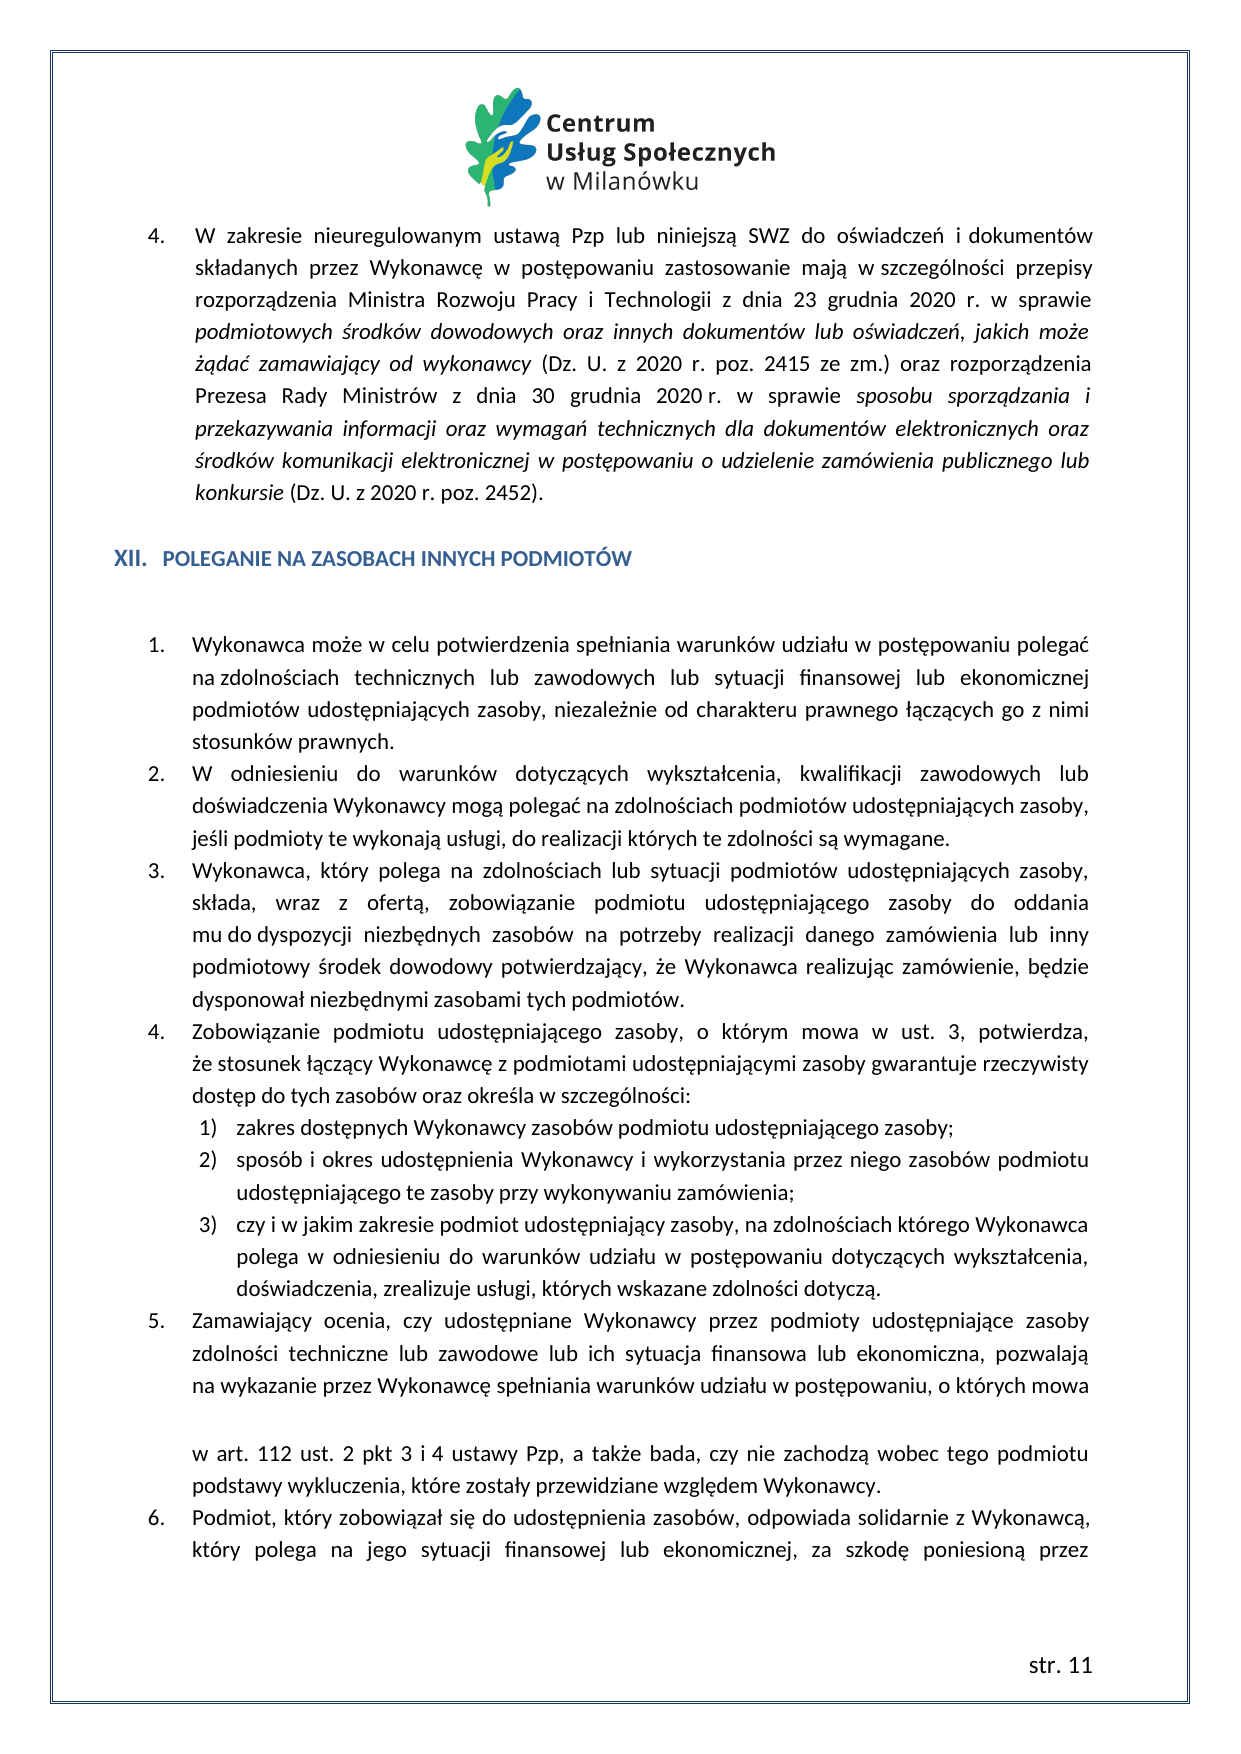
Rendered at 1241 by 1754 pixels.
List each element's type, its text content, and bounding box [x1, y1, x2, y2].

list sposób i okres udostępnienia Wykonawcy i wykorzystania przez niego zasobów podmiotu udostępniającego te zasoby przy wykonywaniu zamówienia; [199, 1146, 1090, 1206]
subtitle POLEGANIE NA ZASOBACH INNYCH PODMIOTÓW [148, 543, 1093, 573]
list Zobowiązanie podmiotu udostępniającego zasoby, o którym mowa w ust. 3, potwierdza, że stosunek łączący Wykonawcę z podmiotami udostępniającymi zasoby gwarantuje rzeczywisty dostęp do tych zasobów oraz określa w szczególności: [148, 1017, 1090, 1109]
list Wykonawca może w celu potwierdzenia spełniania warunków udziału w postępowaniu polegać na zdolnościach technicznych lub zawodowych lub sytuacji finansowej lub ekonomicznej podmiotów udostępniających zasoby, niezależnie od charakteru prawnego łączących go z nimi stosunków prawnych. [148, 631, 1091, 755]
list Zamawiający ocenia, czy udostępniane Wykonawcy przez podmioty udostępniające zasoby zdolności techniczne lub zawodowe lub ich sytuacja finansowa lub ekonomiczna, pozwalają na wykazanie przez Wykonawcę spełniania warunków udziału w postępowaniu, o których mowa w art. 112 ust. 2 pkt 3 i 4 ustawy Pzp, a także bada, czy nie zachodzą wobec tego podmiotu podstawy wykluczenia, które zostały przewidziane względem Wykonawcy. [148, 1307, 1091, 1499]
list W odniesieniu do warunków dotyczących wykształcenia, kwalifikacji zawodowych lub doświadczenia Wykonawcy mogą polegać na zdolnościach podmiotów udostępniających zasoby, jeśli podmioty te wykonają usługi, do realizacji których te zdolności są wymagane. [148, 759, 1091, 852]
picture [454, 73, 786, 221]
list czy i w jakim zakresie podmiot udostępniający zasoby, na zdolnościach którego Wykonawca polega w odniesieniu do warunków udziału w postępowaniu dotyczących wykształcenia, doświadczenia, zrealizuje usługi, których wskazane zdolności dotyczą. [199, 1210, 1090, 1302]
list Wykonawca, który polega na zdolnościach lub sytuacji podmiotów udostępniających zasoby, składa, wraz z ofertą, zobowiązanie podmiotu udostępniającego zasoby do oddania mu do dyspozycji niezbędnych zasobów na potrzeby realizacji danego zamówienia lub inny podmiotowy środek dowodowy potwierdzający, że Wykonawca realizując zamówienie, będzie dysponował niezbędnymi zasobami tych podmiotów. [148, 856, 1091, 1013]
list W zakresie nieuregulowanym ustawą Pzp lub niniejszą SWZ do oświadczeń i dokumentów składanych przez Wykonawcę w postępowaniu zastosowanie mają w szczególności przepisy rozporządzenia Ministra Rozwoju Pracy i Technologii z dnia 23 grudnia 2020 r. w sprawie podmiotowych środków dowodowych oraz innych dokumentów lub oświadczeń, jakich może żądać zamawiający od wykonawcy (Dz. U. z 2020 r. poz. 2415 ze zm.) oraz rozporządzenia Prezesa Rady Ministrów z dnia 30 grudnia 2020 r. w sprawie sposobu sporządzania i przekazywania informacji oraz wymagań technicznych dla dokumentów elektronicznych oraz środków komunikacji elektronicznej w postępowaniu o udzielenie zamówienia publicznego lub konkursie (Dz. U. z 2020 r. poz. 2452). [148, 221, 1093, 506]
list zakres dostępnych Wykonawcy zasobów podmiotu udostępniającego zasoby; [199, 1113, 1090, 1141]
